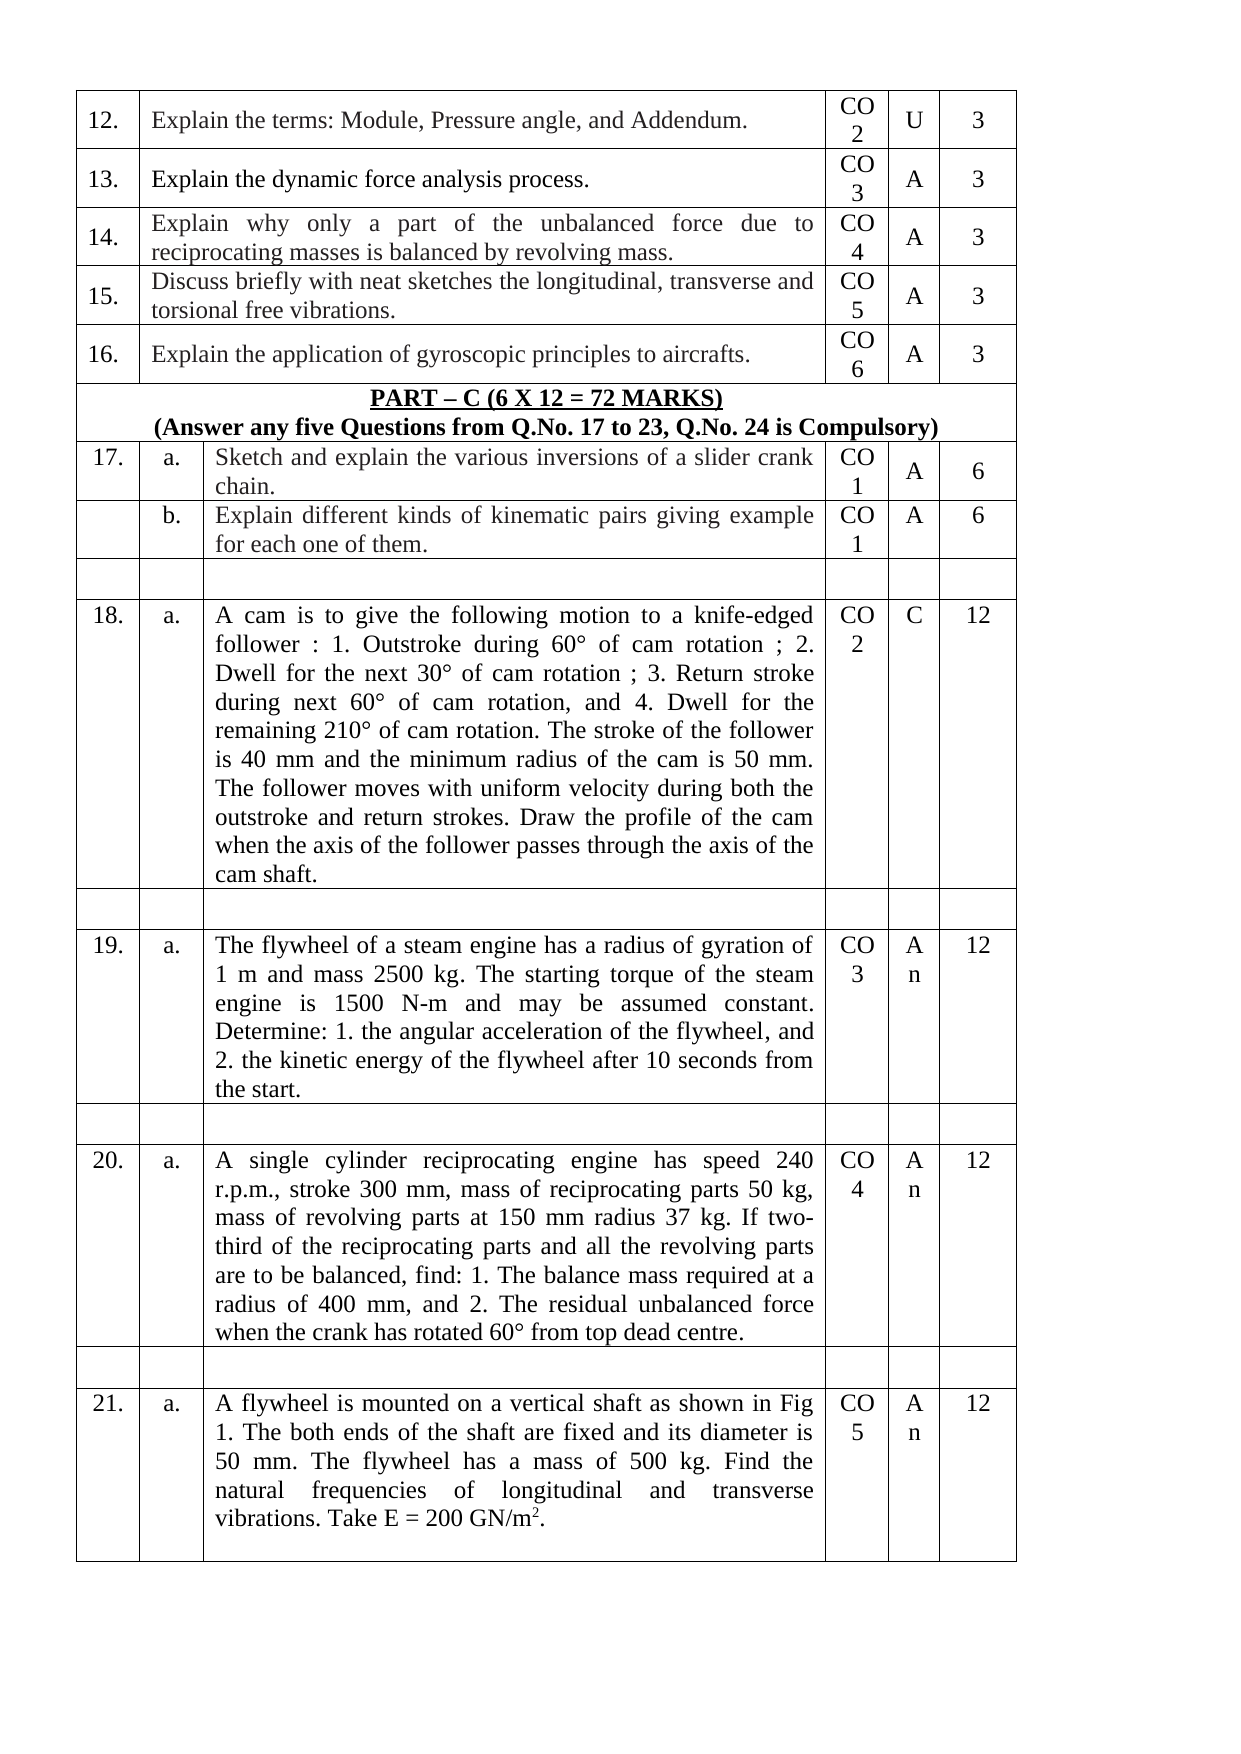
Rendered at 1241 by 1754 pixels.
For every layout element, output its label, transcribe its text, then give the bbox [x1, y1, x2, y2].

table_cell [204, 889, 825, 929]
table_cell [77, 501, 139, 558]
table_cell C [889, 600, 939, 888]
table_cell A [889, 266, 939, 324]
table_cell 12 [940, 1145, 1016, 1346]
table_cell [940, 1347, 1016, 1387]
table_cell 3 [940, 325, 1016, 382]
table_cell 14. [77, 208, 139, 265]
table_cell [889, 559, 939, 599]
table_cell [889, 889, 939, 929]
table_cell [77, 559, 139, 599]
table_cell CO1 [826, 501, 888, 558]
table_cell Sketch and explain the various inversions of a slider crank chain. [204, 442, 825, 499]
table_cell Explain different kinds of kinematic pairs giving example for each one of them. [204, 501, 825, 558]
table_cell [826, 1104, 888, 1144]
table_cell [826, 889, 888, 929]
table_cell [889, 1104, 939, 1144]
table_cell 6 [940, 501, 1016, 558]
table_cell [140, 559, 203, 599]
table_cell CO4 [826, 208, 888, 265]
table_cell CO3 [826, 930, 888, 1103]
table_cell 3 [940, 91, 1016, 148]
table_cell 18. [77, 600, 139, 888]
table_cell 19. [77, 930, 139, 1103]
table_cell 12 [940, 930, 1016, 1103]
table_cell [77, 889, 139, 929]
table_cell b. [140, 501, 203, 558]
table_cell [826, 559, 888, 599]
table_cell Discuss briefly with neat sketches the longitudinal, transverse and torsional free vibrations. [140, 266, 825, 324]
table_cell An [889, 930, 939, 1103]
table_cell A cam is to give the following motion to a knife-edged follower : 1. Outstroke during 60° of cam rotation ; 2. Dwell for the next 30° of cam rotation ; 3. Return stroke during next 60° of cam rotation, and 4. Dwell for the remaining 210° of cam rotation. The stroke of the follower is 40 mm and the minimum radius of the cam is 50 mm. The follower moves with uniform velocity during both the outstroke and return strokes. Draw the profile of the cam when the axis of the follower passes through the axis of the cam shaft. [204, 600, 825, 888]
table_cell Explain the dynamic force analysis process. [140, 149, 825, 207]
table_cell Explain the application of gyroscopic principles to aircrafts. [140, 325, 825, 382]
table_cell [940, 889, 1016, 929]
table_cell An [889, 1145, 939, 1346]
table_cell 12 [940, 600, 1016, 888]
table_cell [140, 1104, 203, 1144]
table_cell [889, 1347, 939, 1387]
table_cell Explain why only a part of the unbalanced force due to reciprocating masses is balanced by revolving mass. [140, 208, 825, 265]
table_cell CO2 [826, 600, 888, 888]
table_cell 15. [77, 266, 139, 324]
table_cell CO5 [826, 1389, 888, 1561]
table_cell CO3 [826, 149, 888, 207]
table_cell [204, 1104, 825, 1144]
table_cell [940, 559, 1016, 599]
table_cell a. [140, 1145, 203, 1346]
table_cell [204, 559, 825, 599]
table_cell [140, 889, 203, 929]
table_cell A [889, 208, 939, 265]
table_cell CO1 [826, 442, 888, 499]
table_cell CO5 [826, 266, 888, 324]
table_cell 17. [77, 442, 139, 499]
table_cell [204, 1389, 825, 1561]
table_cell 16. [77, 325, 139, 382]
table_cell a. [140, 442, 203, 499]
table_cell 21. [77, 1389, 139, 1561]
table_cell [77, 1347, 139, 1387]
table_cell The flywheel of a steam engine has a radius of gyration of 1 m and mass 2500 kg. The starting torque of the steam engine is 1500 N-m and may be assumed constant. Determine: 1. the angular acceleration of the flywheel, and 2. the kinetic energy of the flywheel after 10 seconds from the start. [204, 930, 825, 1103]
table_cell A single cylinder reciprocating engine has speed 240 r.p.m., stroke 300 mm, mass of reciprocating parts 50 kg, mass of revolving parts at 150 mm radius 37 kg. If two-third of the reciprocating parts and all the revolving parts are to be balanced, find: 1. The balance mass required at a radius of 400 mm, and 2. The residual unbalanced force when the crank has rotated 60° from top dead centre. [204, 1145, 825, 1346]
table_cell a. [140, 930, 203, 1103]
table_cell 3 [940, 266, 1016, 324]
table_cell [940, 1104, 1016, 1144]
table_cell A [889, 149, 939, 207]
table_cell 3 [940, 208, 1016, 265]
table_cell U [889, 91, 939, 148]
table_cell A [889, 442, 939, 499]
table_cell a. [140, 1389, 203, 1561]
table_cell [77, 1104, 139, 1144]
table_cell An [889, 1389, 939, 1561]
table_cell [204, 1347, 825, 1387]
table_cell 20. [77, 1145, 139, 1346]
table_cell [826, 1347, 888, 1387]
table_cell 12. [77, 91, 139, 148]
table_cell A [889, 325, 939, 382]
table_cell a. [140, 600, 203, 888]
table_cell CO4 [826, 1145, 888, 1346]
table_cell Explain the terms: Module, Pressure angle, and Addendum. [140, 91, 825, 148]
table_cell 3 [940, 149, 1016, 207]
table_cell PART – C (6 X 12 = 72 MARKS) (Answer any five Questions from Q.No. 17 to 23, Q.No. 24 is Compulsory) [77, 384, 1016, 441]
table_cell A [889, 501, 939, 558]
table_cell 12 [940, 1389, 1016, 1561]
table_cell [140, 1347, 203, 1387]
table_cell 6 [940, 442, 1016, 499]
table_cell CO6 [826, 325, 888, 382]
table_cell 13. [77, 149, 139, 207]
table_cell CO2 [826, 91, 888, 148]
